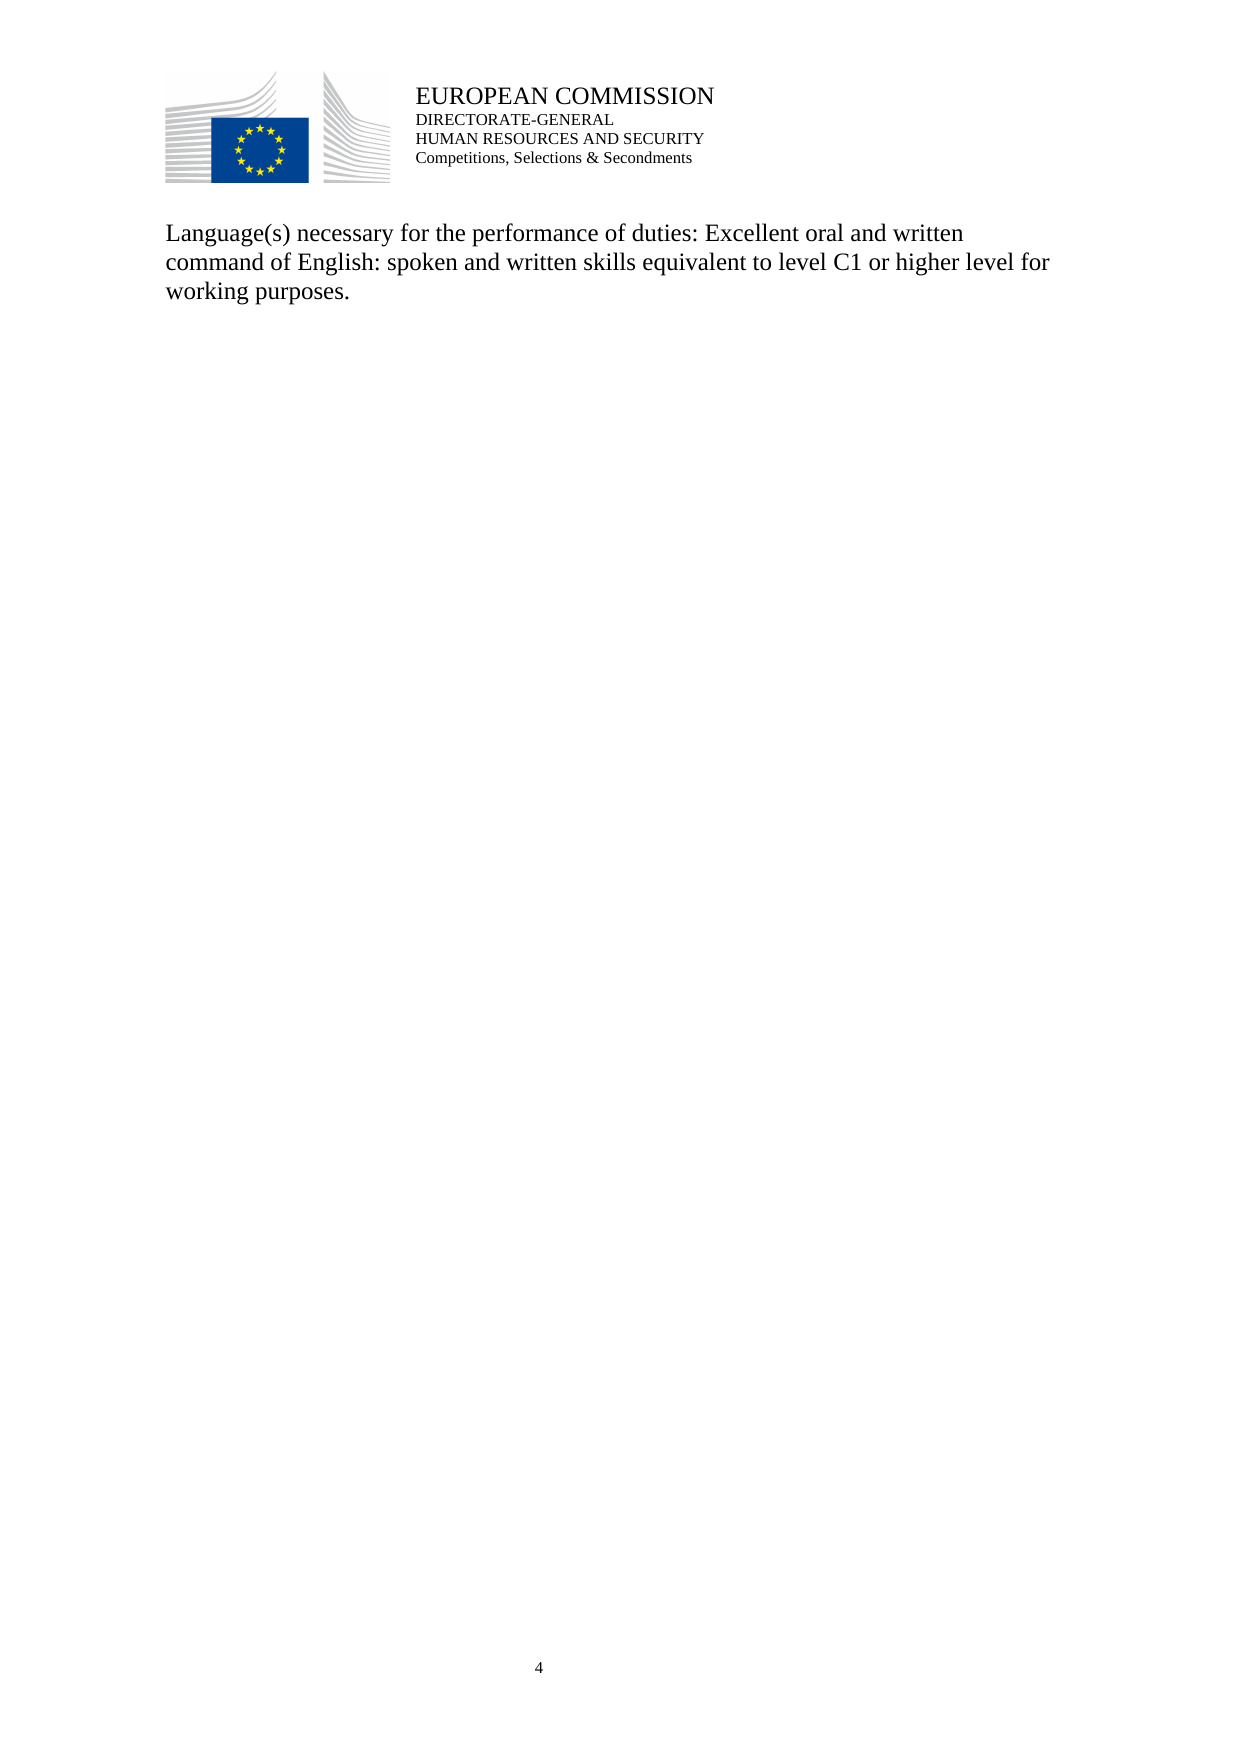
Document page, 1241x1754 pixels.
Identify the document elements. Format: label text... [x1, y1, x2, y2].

text Language(s) necessary for the performance of duties: Excellent oral and written command of English: spoken and written skills equivalent to level C1 or higher level for working purposes. [165, 134, 1063, 304]
picture [165, 71, 391, 183]
